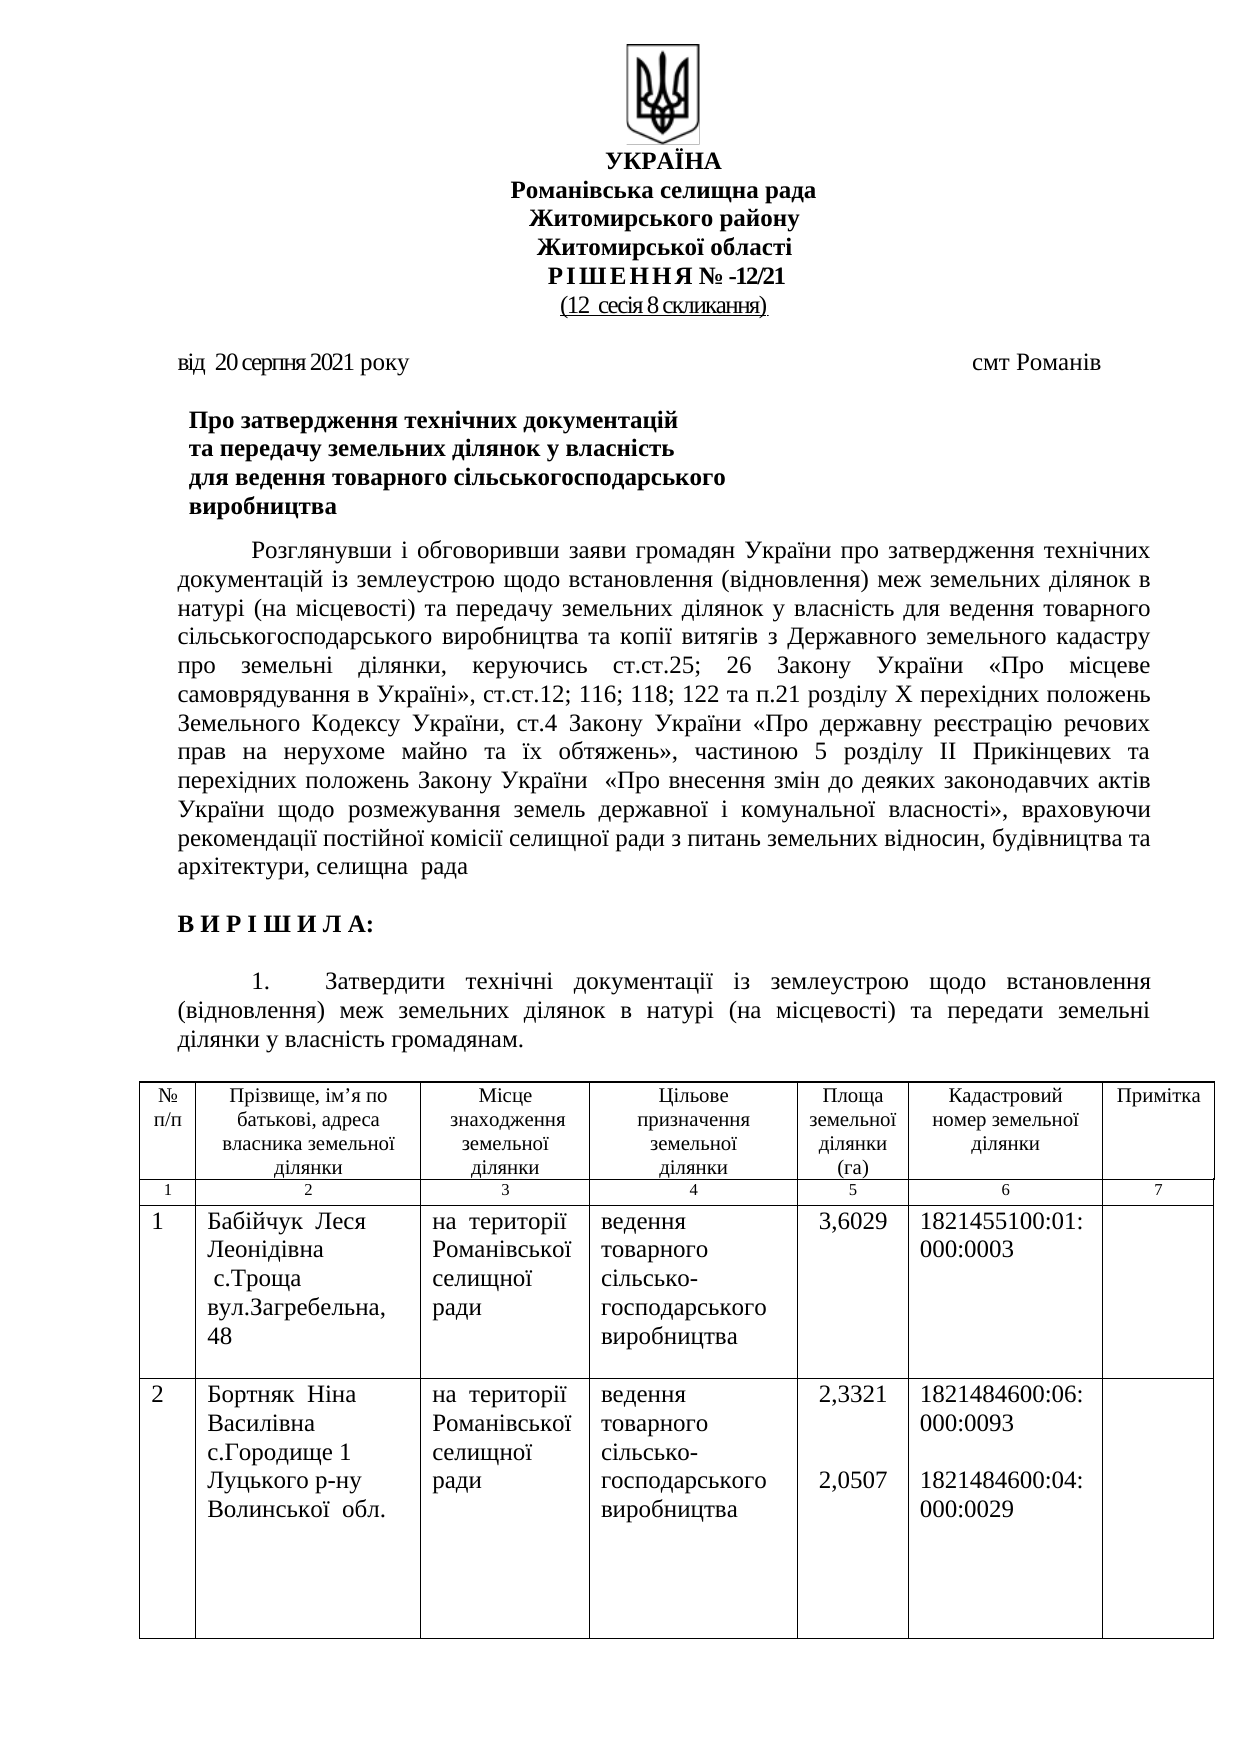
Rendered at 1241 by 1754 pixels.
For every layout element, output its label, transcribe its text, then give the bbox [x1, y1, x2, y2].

table_cell 3 [421, 1180, 589, 1205]
table_cell на території Романівської селищної ради [421, 1206, 589, 1378]
table_cell 2,3321 2,0507 [798, 1379, 908, 1638]
list Затвердити технічні документації із землеустрою щодо встановлення (відновлення) меж земельних ділянок в натурі (на місцевості) та передати земельні ділянки у власність громадянам. [177, 966, 1152, 1053]
table_cell [1103, 1206, 1213, 1378]
table_cell 1821484600:06:000:0093 1821484600:04:000:0029 [909, 1379, 1102, 1638]
table_cell 1 [140, 1180, 195, 1205]
table_cell 6 [909, 1180, 1102, 1205]
table_cell Бортняк Ніна Василівна с.Городище 1 Луцького р-ну Волинської обл. [196, 1379, 420, 1638]
table_cell 1821455100:01:000:0003 [909, 1206, 1102, 1378]
text (12 сесія 8 скликання) [177, 290, 1152, 318]
table_header Місце знаходження земельної ділянки [421, 1083, 589, 1179]
text Житомирського району [177, 203, 1152, 232]
table_cell [140, 1206, 195, 1378]
table_header Про затвердження технічних документацій та передачу земельних ділянок у власність для ведення товарного сільськогосподарського виробництва [177, 405, 740, 535]
table_cell [140, 1379, 195, 1638]
table_header Примітка [1103, 1083, 1214, 1179]
table_header № п/п [140, 1083, 195, 1179]
table_cell 7 [1103, 1180, 1213, 1205]
table_cell на території Романівської селищної ради [421, 1379, 589, 1638]
text В И Р І Ш И Л А: [177, 909, 1152, 938]
table_header Прізвище, ім’я по батькові, адреса власника земельної ділянки [196, 1083, 420, 1179]
text Житомирської області [177, 232, 1152, 261]
text від 20 серпня 2021 року смт Романів [177, 347, 1152, 376]
table_cell Бабійчук Леся Леонідівна с.Троща вул.Загребельна, 48 [196, 1206, 420, 1378]
table_cell ведення товарного сільсько-господарського виробництва [590, 1206, 797, 1378]
text УКРАЇНА [177, 146, 1149, 175]
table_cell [590, 1379, 797, 1638]
text Розглянувши і обговоривши заяви громадян України про затвердження технічних документацій із землеустрою щодо встановлення (відновлення) меж земельних ділянок в натурі (на місцевості) та передачу земельних ділянок у власність для ведення товарного сільськогосподарського виробництва та копії витягів з Державного земельного кадастру про земельні ділянки, керуючись ст.ст.25; 26 Закону України «Про місцеве самоврядування в Україні», ст.ст.12; 116; 118; 122 та п.21 розділу Х перехідних положень Земельного Кодексу України, ст.4 Закону України «Про державну реєстрацію речових прав на нерухоме майно та їх обтяжень», частиною 5 розділу ІІ Прикінцевих та перехідних положень Закону України «Про внесення змін до деяких законодавчих актів України щодо розмежування земель державної і комунальної власності», враховуючи рекомендації постійної комісії селищної ради з питань земельних відносин, будівництва та архітектури, селищна рада [177, 535, 1152, 880]
table_header Цільове призначення земельної ділянки [590, 1083, 797, 1179]
table_cell [1103, 1379, 1213, 1638]
table_header Кадастровий номер земельної ділянки [909, 1083, 1102, 1179]
text Р І Ш Е Н Н Я № -12/21 [177, 261, 1152, 290]
text Романівська селищна рада [177, 175, 1149, 203]
table_cell 2 [196, 1180, 420, 1205]
table_cell 4 [590, 1180, 797, 1205]
table_cell 3,6029 [798, 1206, 908, 1378]
table_header Площа земельної ділянки (га) [798, 1083, 908, 1179]
table_cell 5 [798, 1180, 908, 1205]
picture [626, 44, 700, 146]
